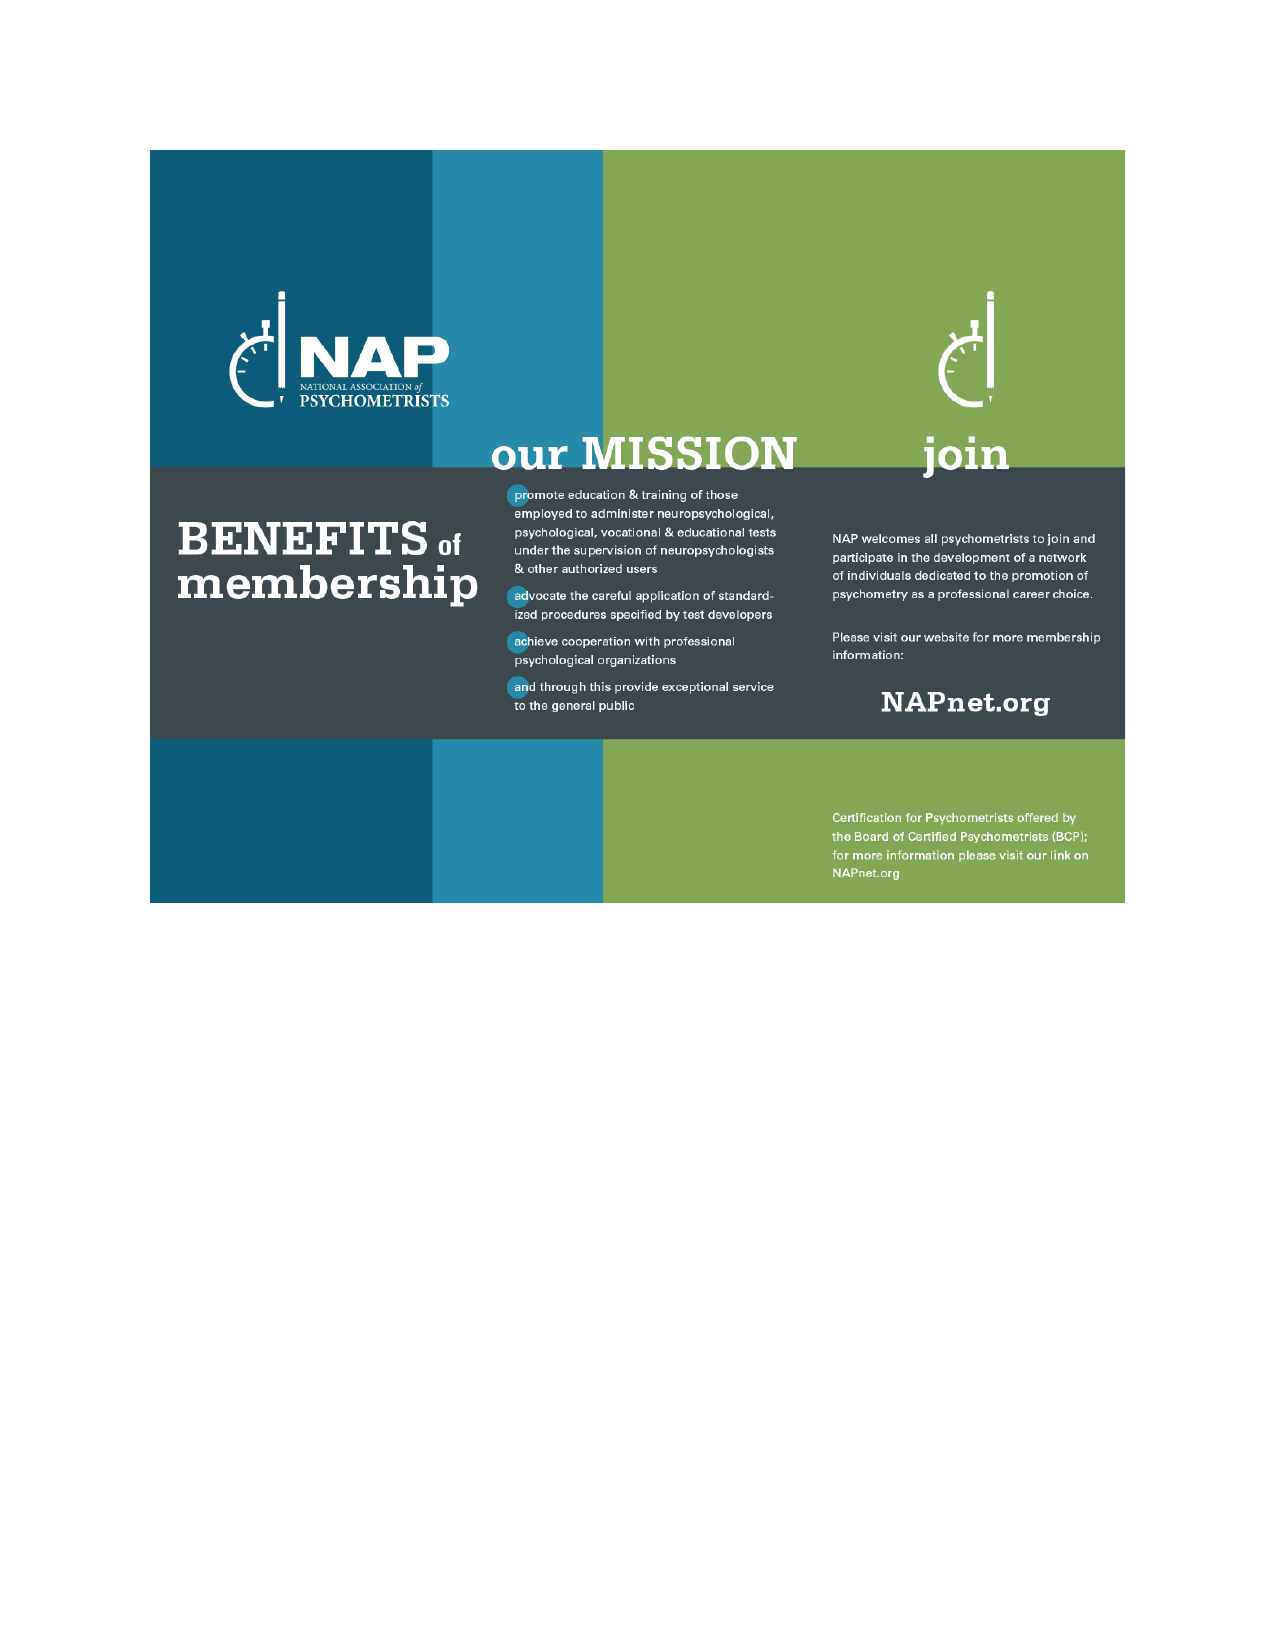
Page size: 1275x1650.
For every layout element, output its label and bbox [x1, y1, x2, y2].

picture [150, 150, 1125, 903]
